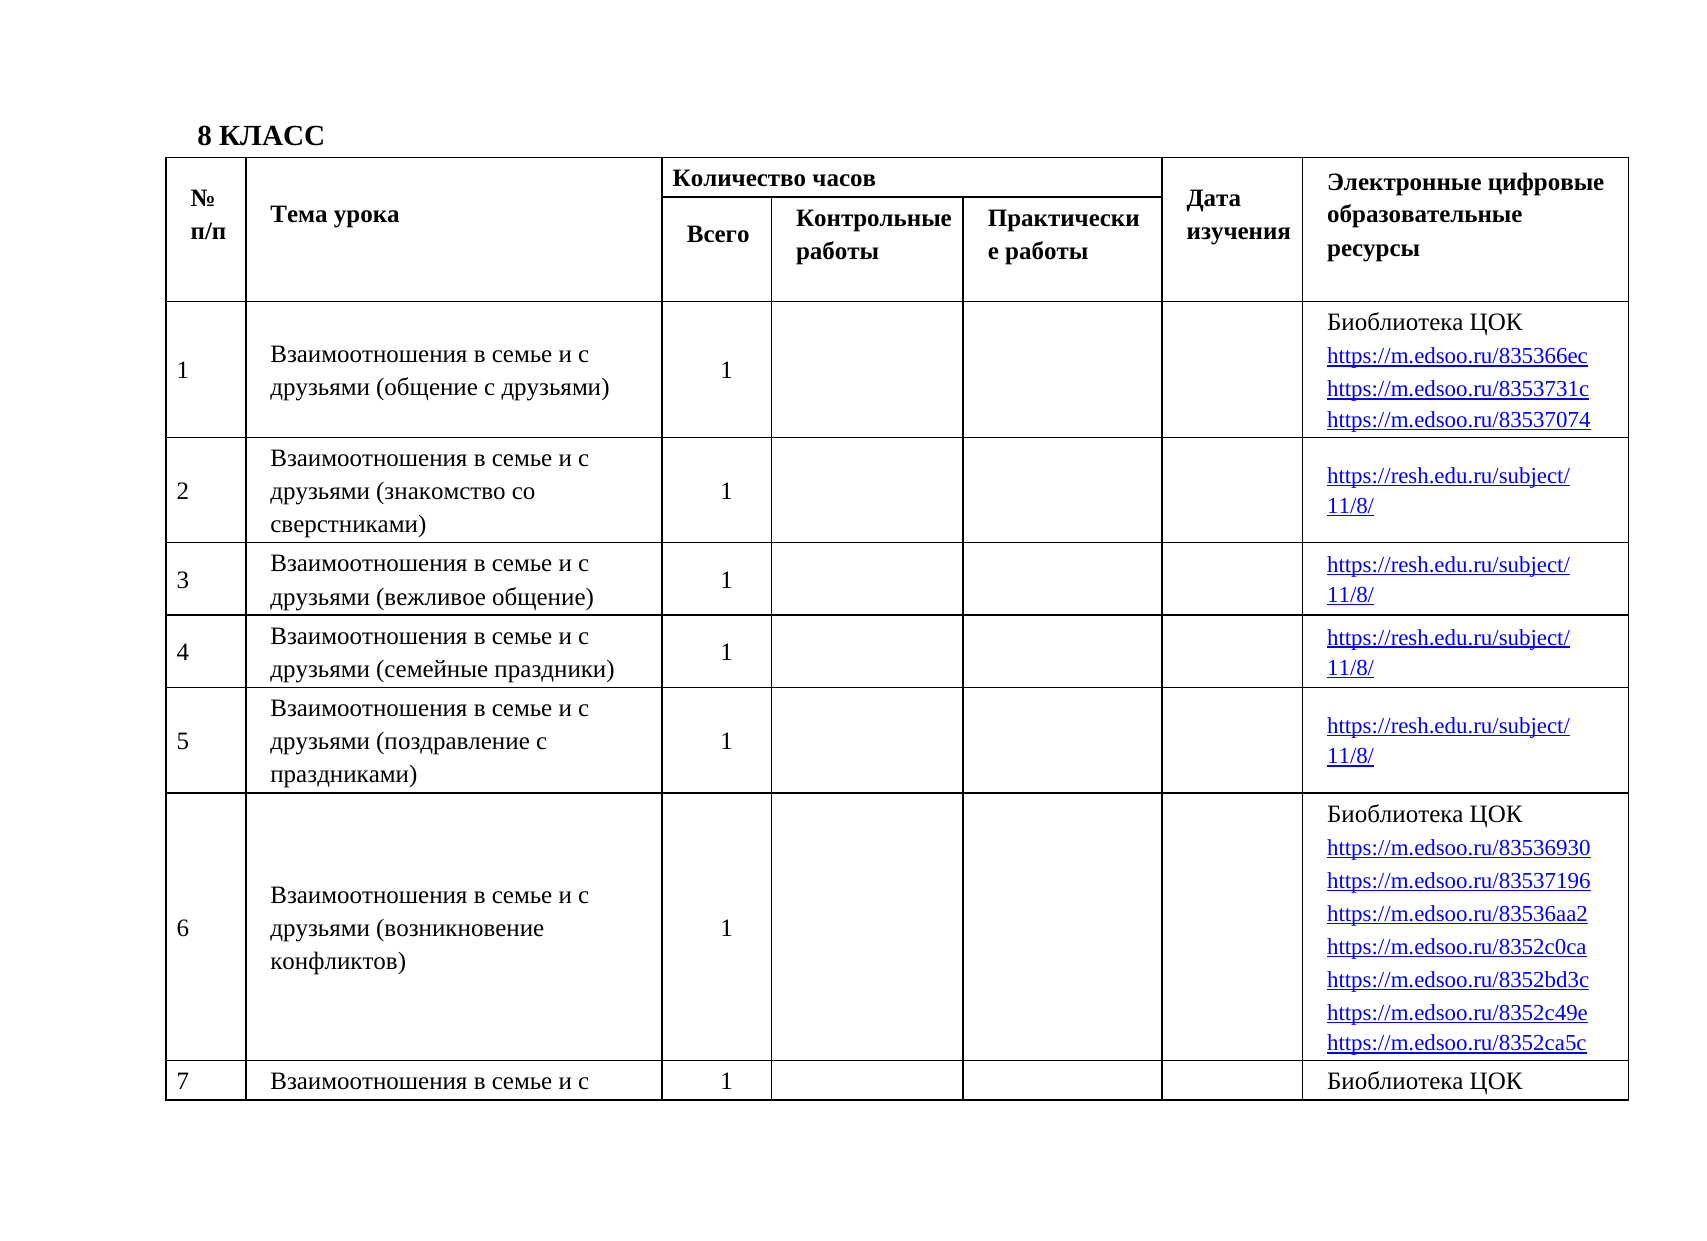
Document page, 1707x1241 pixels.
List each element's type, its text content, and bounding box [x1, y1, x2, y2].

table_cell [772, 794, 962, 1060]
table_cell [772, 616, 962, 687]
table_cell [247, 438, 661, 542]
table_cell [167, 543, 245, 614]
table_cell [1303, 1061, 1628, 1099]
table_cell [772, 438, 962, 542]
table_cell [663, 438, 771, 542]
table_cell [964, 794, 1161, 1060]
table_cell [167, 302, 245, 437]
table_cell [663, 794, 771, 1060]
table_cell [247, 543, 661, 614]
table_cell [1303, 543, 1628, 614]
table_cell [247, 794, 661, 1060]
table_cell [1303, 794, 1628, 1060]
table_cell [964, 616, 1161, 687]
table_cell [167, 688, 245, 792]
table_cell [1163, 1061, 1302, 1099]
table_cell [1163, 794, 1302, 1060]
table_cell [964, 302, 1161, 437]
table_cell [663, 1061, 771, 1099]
text 8 КЛАСС [190, 118, 1618, 152]
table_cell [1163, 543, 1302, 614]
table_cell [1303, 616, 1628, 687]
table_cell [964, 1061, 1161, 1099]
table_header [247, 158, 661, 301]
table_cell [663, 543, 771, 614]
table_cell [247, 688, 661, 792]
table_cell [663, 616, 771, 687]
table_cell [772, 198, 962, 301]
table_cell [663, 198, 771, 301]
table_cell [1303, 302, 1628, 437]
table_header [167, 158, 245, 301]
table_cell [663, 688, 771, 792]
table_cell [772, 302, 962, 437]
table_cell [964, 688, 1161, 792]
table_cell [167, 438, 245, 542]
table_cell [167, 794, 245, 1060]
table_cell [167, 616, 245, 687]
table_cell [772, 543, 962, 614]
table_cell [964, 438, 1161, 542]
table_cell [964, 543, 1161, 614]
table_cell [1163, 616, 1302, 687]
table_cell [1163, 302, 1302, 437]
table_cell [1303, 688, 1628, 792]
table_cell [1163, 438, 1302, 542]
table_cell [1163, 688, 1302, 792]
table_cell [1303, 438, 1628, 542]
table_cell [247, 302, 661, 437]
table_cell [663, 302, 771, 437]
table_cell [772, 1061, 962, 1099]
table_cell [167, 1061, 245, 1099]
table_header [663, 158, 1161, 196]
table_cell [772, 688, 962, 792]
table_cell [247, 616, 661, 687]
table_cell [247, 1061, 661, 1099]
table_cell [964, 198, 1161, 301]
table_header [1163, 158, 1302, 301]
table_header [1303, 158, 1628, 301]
